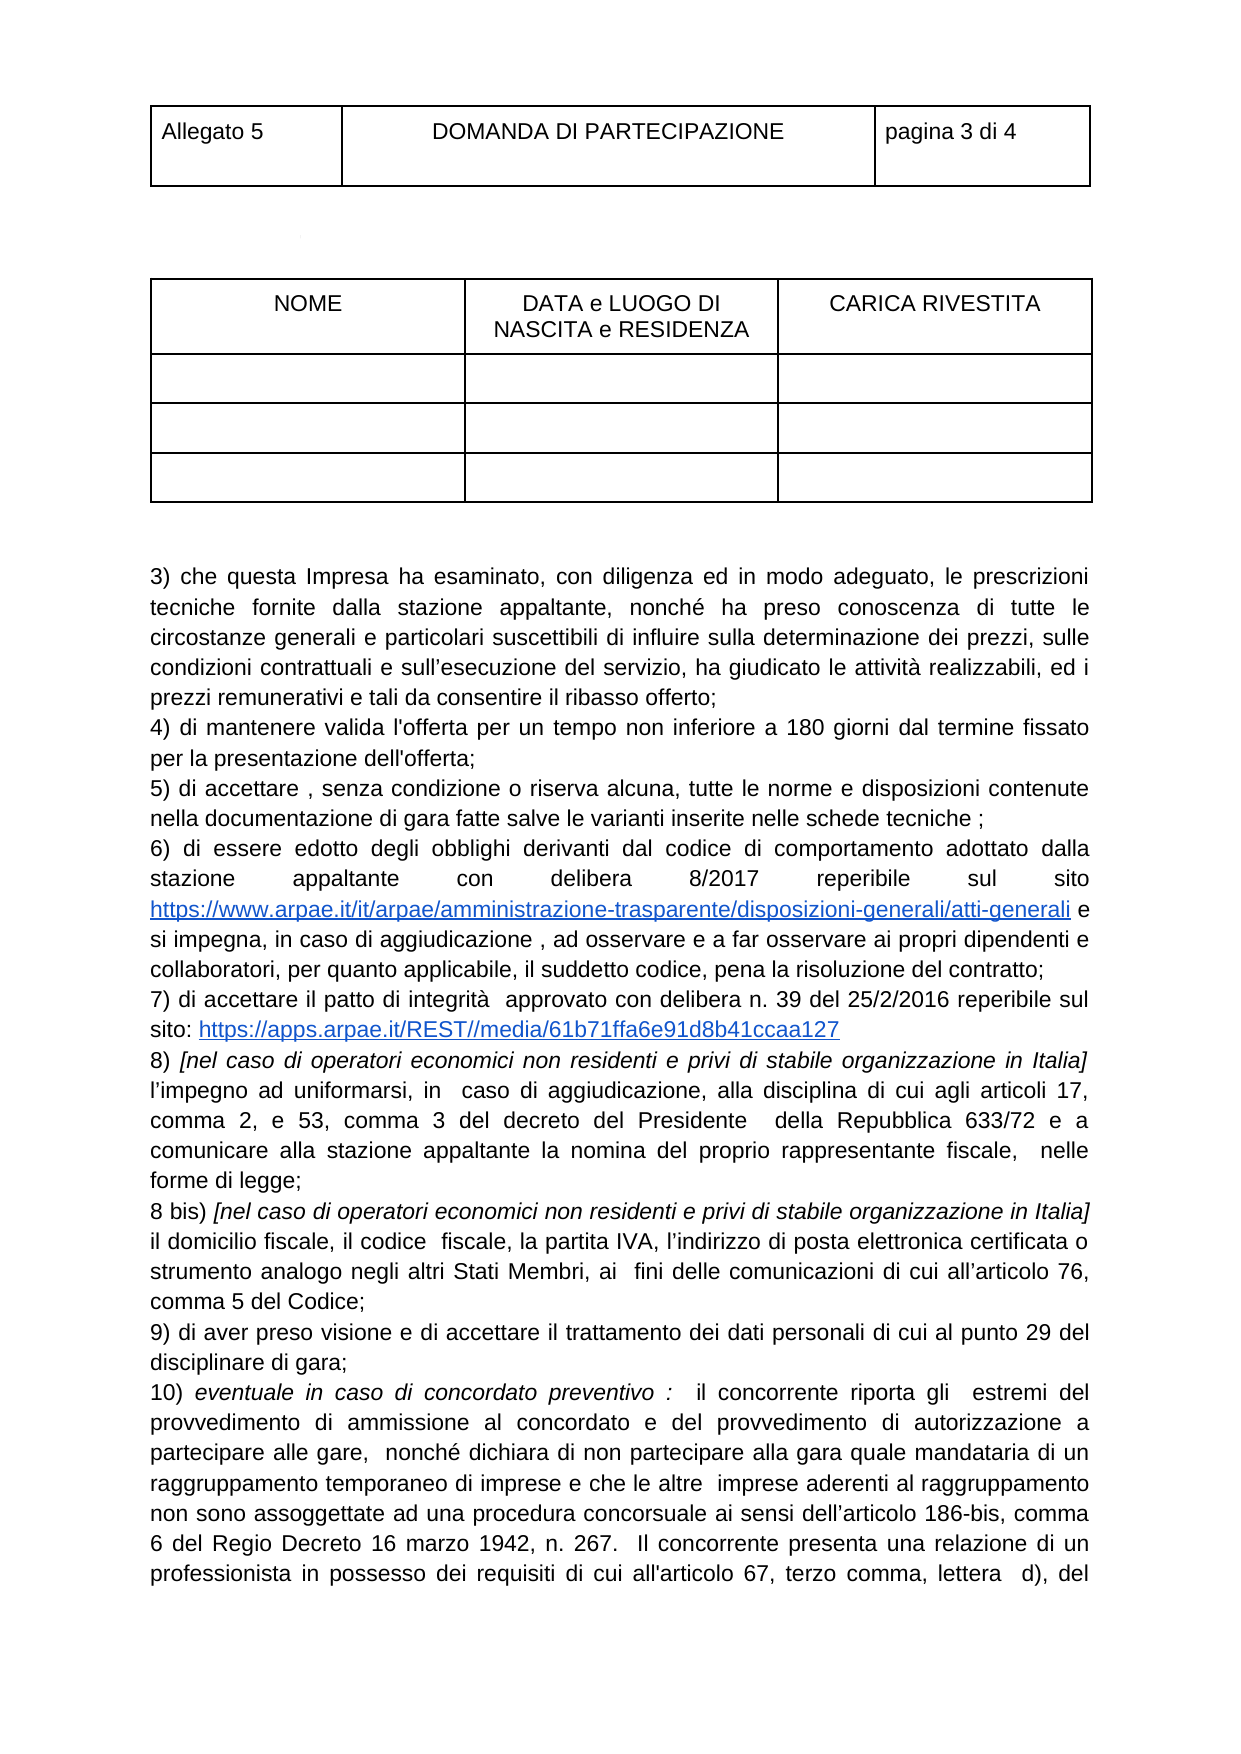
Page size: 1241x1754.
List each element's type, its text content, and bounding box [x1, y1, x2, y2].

text 8 bis) [nel caso di operatori economici non residenti e privi di stabile organizzazione in Italia] il domicilio fiscale, il codice fiscale, la partita IVA, l’indirizzo di posta elettronica certificata o strumento analogo negli altri Stati Membri, ai fini delle comunicazioni di cui all’articolo 76, comma 5 del Codice; [150, 1198, 1090, 1315]
text 8) [nel caso di operatori economici non residenti e privi di stabile organizzazione in Italia] l’impegno ad uniformarsi, in caso di aggiudicazione, alla disciplina di cui agli articoli 17, comma 2, e 53, comma 3 del decreto del Presidente della Repubblica 633/72 e a comunicare alla stazione appaltante la nomina del proprio rappresentante fiscale, nelle forme di legge; [150, 1047, 1090, 1194]
table_cell [466, 454, 777, 501]
text 9) di aver preso visione e di accettare il trattamento dei dati personali di cui al punto 29 del disciplinare di gara; [150, 1318, 1090, 1375]
table_cell [779, 404, 1091, 452]
table_cell [466, 355, 777, 402]
table_header NOME [152, 280, 464, 353]
table_header CARICA RIVESTITA [779, 280, 1091, 353]
table_cell [152, 454, 464, 501]
text 4) di mantenere valida l'offerta per un tempo non inferiore a 180 giorni dal termine fissato per la presentazione dell'offerta; [150, 714, 1090, 771]
table_header DATA e LUOGO DI NASCITA e RESIDENZA [466, 280, 777, 353]
text 3) che questa Impresa ha esaminato, con diligenza ed in modo adeguato, le prescrizioni tecniche fornite dalla stazione appaltante, nonché ha preso conoscenza di tutte le circostanze generali e particolari suscettibili di influire sulla determinazione dei prezzi, sulle condizioni contrattuali e sull’esecuzione del servizio, ha giudicato le attività realizzabili, ed i prezzi remunerativi e tali da consentire il ribasso offerto; [150, 563, 1090, 711]
text 5) di accettare , senza condizione o riserva alcuna, tutte le norme e disposizioni contenute nella documentazione di gara fatte salve le varianti inserite nelle schede tecniche ; [150, 775, 1090, 831]
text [150, 1379, 1090, 1587]
table_cell [152, 355, 464, 402]
text 7) di accettare il patto di integrità approvato con delibera n. 39 del 25/2/2016 reperibile sul sito: https://apps.arpae.it/REST//media/61b71ffa6e91d8b41ccaa127 [150, 986, 1090, 1043]
table_cell [779, 355, 1091, 402]
table_cell [152, 404, 464, 452]
table_cell [466, 404, 777, 452]
text 6) di essere edotto degli obblighi derivanti dal codice di comportamento adottato dalla stazione appaltante con delibera 8/2017 reperibile sul sito https://www.arpae.it/it/arpae/amministrazione-trasparente/disposizioni-generali/atti-generali e si impegna, in caso di aggiudicazione , ad osservare e a far osservare ai propri dipendenti e collaboratori, per quanto applicabile, il suddetto codice, pena la risoluzione del contratto; [150, 835, 1090, 982]
table_cell [779, 454, 1091, 501]
